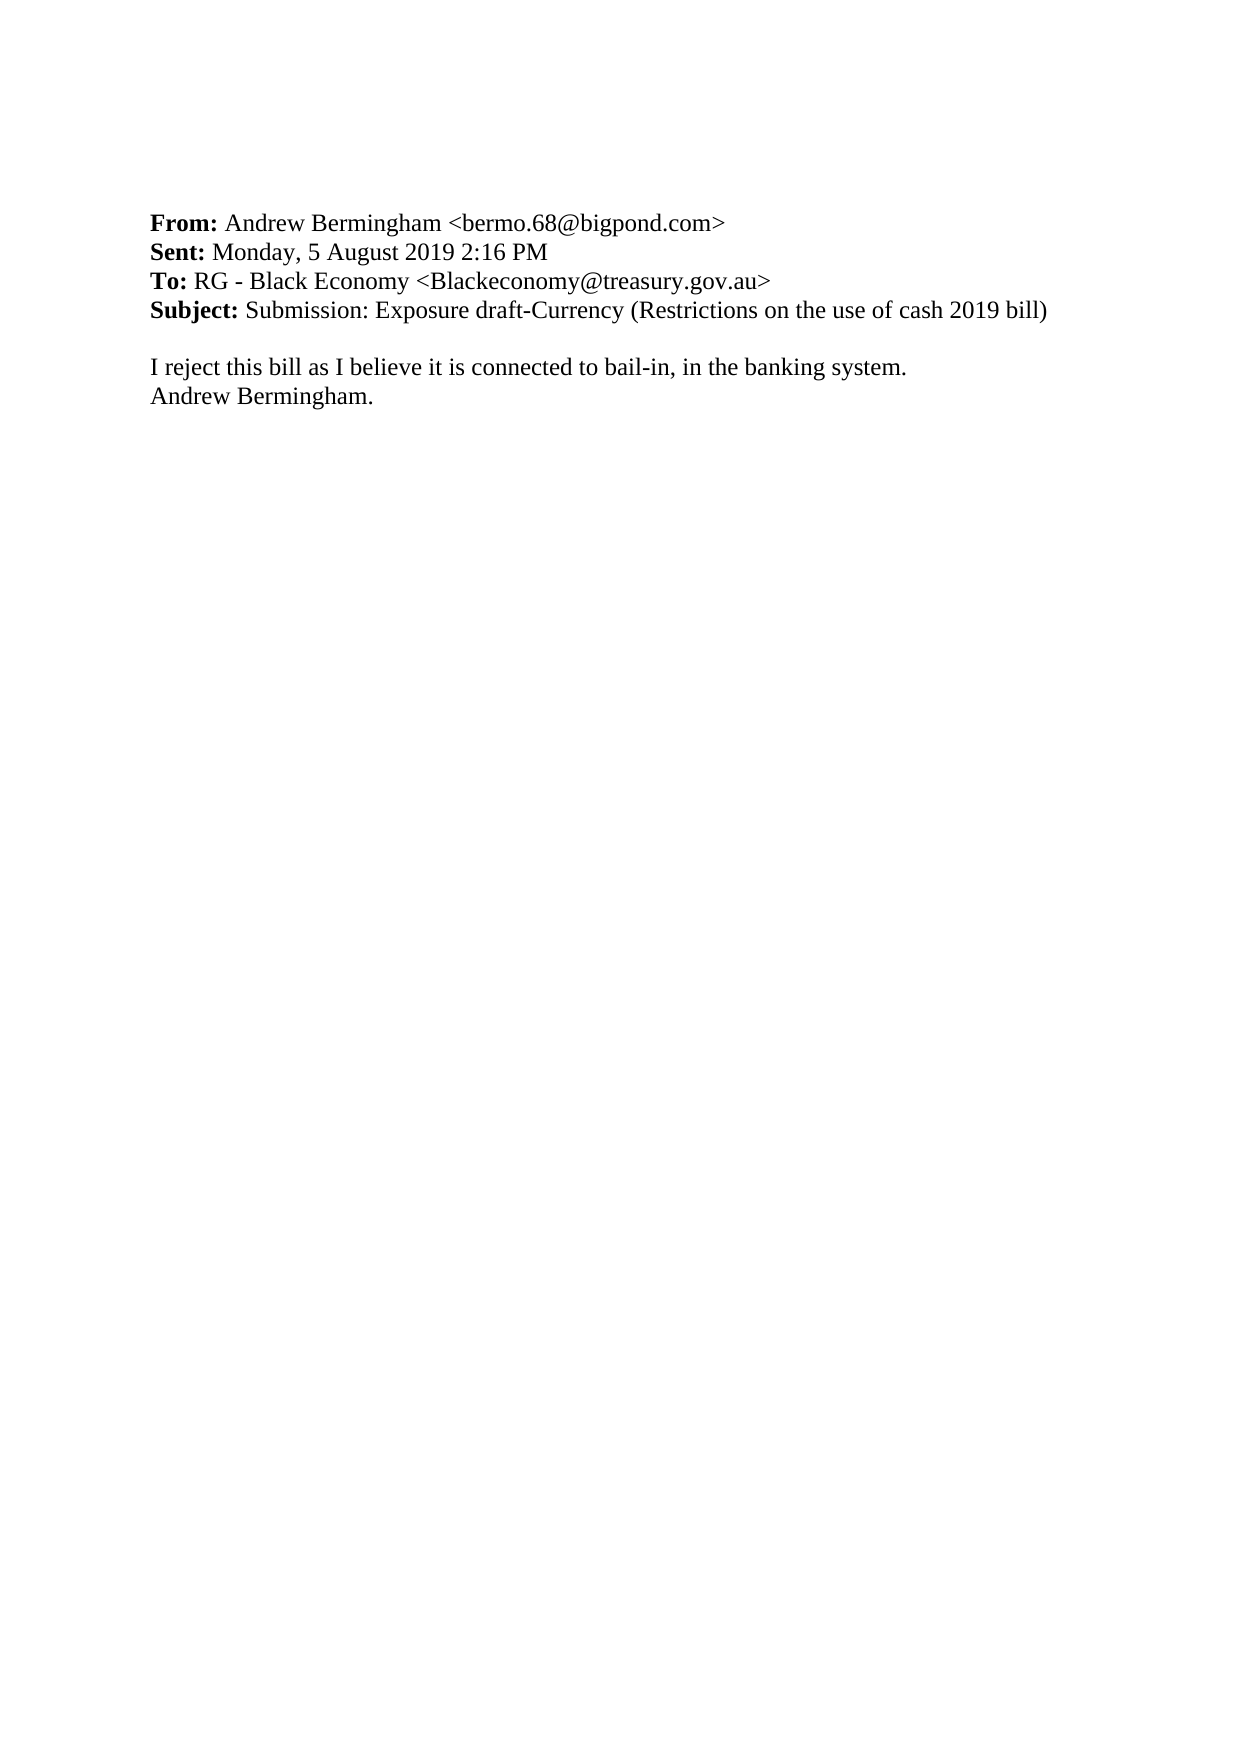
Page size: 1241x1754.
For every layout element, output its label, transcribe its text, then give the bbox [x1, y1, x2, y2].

text Andrew Bermingham. [150, 381, 1090, 410]
text I reject this bill as I believe it is connected to bail-in, in the banking system. [150, 352, 1090, 381]
text From: Andrew Bermingham <bermo.68@bigpond.com> Sent: Monday, 5 August 2019 2:16 PM To: RG - Black Economy <Blackeconomy@treasury.gov.au> Subject: Submission: Exposure draft-Currency (Restrictions on the use of cash 2019 bill) [150, 208, 1090, 323]
